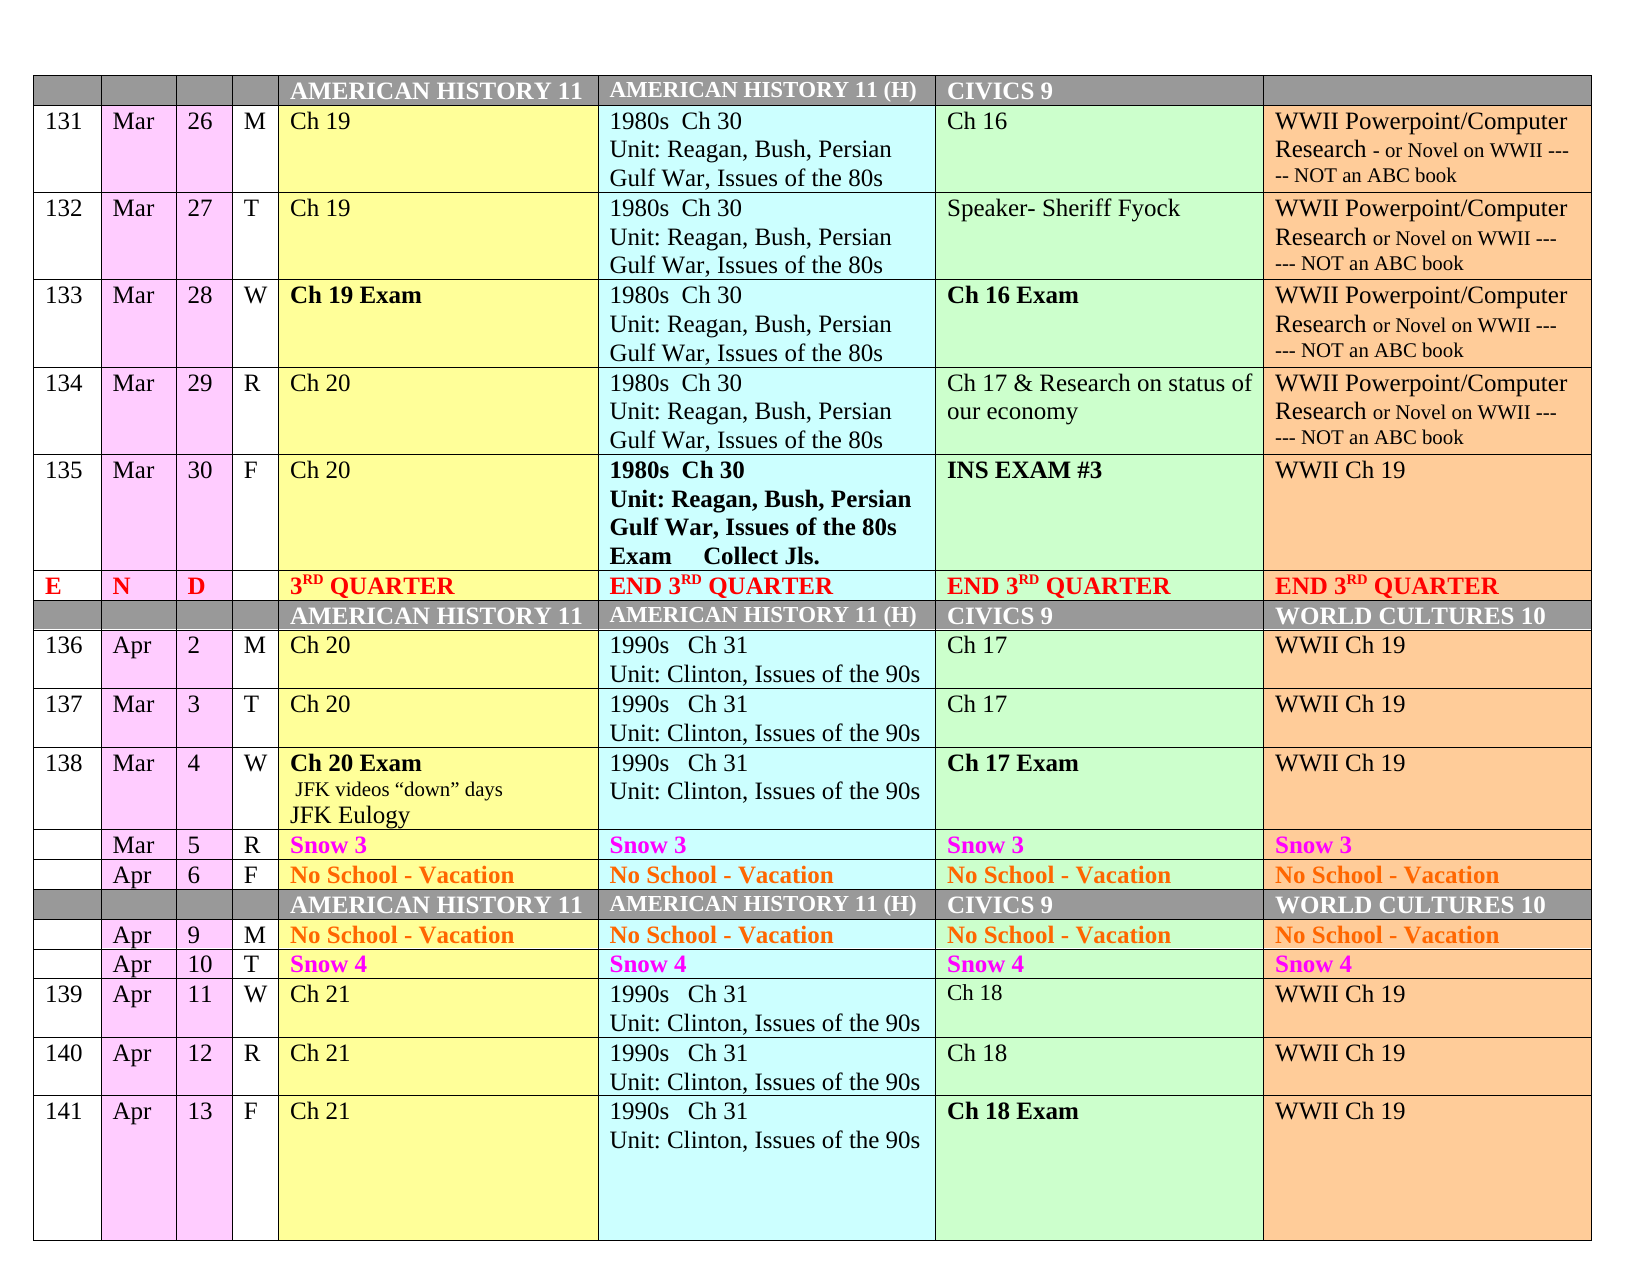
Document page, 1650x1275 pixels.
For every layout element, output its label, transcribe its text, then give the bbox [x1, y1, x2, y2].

table_cell 12 [177, 1038, 232, 1095]
table_cell 3 [177, 689, 232, 747]
table_cell T [233, 950, 278, 978]
table_cell 136 [34, 631, 101, 688]
table_cell Speaker- Sheriff Fyock [936, 193, 1263, 279]
table_cell Ch 19 [279, 106, 598, 192]
table_cell Mar [102, 455, 176, 570]
table_cell AMERICAN HISTORY 11 [279, 890, 598, 919]
table_cell R [233, 368, 278, 454]
table_cell 1980s Ch 30 Unit: Reagan, Bush, Persian Gulf War, Issues of the 80s [599, 193, 935, 279]
table_cell [177, 890, 232, 919]
table_cell Ch 20 [279, 689, 598, 747]
table_cell Ch 17 Exam [936, 748, 1263, 829]
table_cell 11 [177, 979, 232, 1037]
table_cell M [233, 920, 278, 948]
table_cell Mar [102, 193, 176, 279]
table_cell 30 [177, 455, 232, 570]
table_cell Ch 20 [279, 631, 598, 688]
table_cell F [233, 1096, 278, 1240]
table_cell WWII Ch 19 [1264, 1038, 1591, 1095]
table_cell WWII Ch 19 [1264, 455, 1591, 570]
table_cell T [233, 193, 278, 279]
table_cell [34, 950, 101, 978]
table_cell WWII Ch 19 [1264, 979, 1591, 1037]
table_cell WORLD CULTURES 10 [1264, 601, 1591, 629]
table_cell Ch 16 Exam [936, 280, 1263, 367]
table_cell Snow 3 [599, 830, 935, 859]
table_cell [233, 890, 278, 919]
table_cell 1990s Ch 31 Unit: Clinton, Issues of the 90s [599, 1096, 935, 1240]
table_cell Ch 18 [936, 979, 1263, 1037]
table_cell Apr [102, 860, 176, 889]
table_cell Ch 21 [279, 1038, 598, 1095]
table_cell 26 [177, 106, 232, 192]
table_cell Snow 3 [1264, 830, 1591, 859]
table_cell Ch 18 Exam [936, 1096, 1263, 1240]
table_cell Apr [102, 1096, 176, 1240]
table_cell Apr [102, 1038, 176, 1095]
table_cell Ch 20 [279, 368, 598, 454]
table_cell F [233, 455, 278, 570]
table_cell M [233, 631, 278, 688]
table_cell 1980s Ch 30 Unit: Reagan, Bush, Persian Gulf War, Issues of the 80s [599, 280, 935, 367]
table_cell [102, 601, 176, 629]
table_cell Ch 20 [279, 455, 598, 570]
table_cell 27 [177, 193, 232, 279]
table_cell [1264, 76, 1591, 105]
table_cell AMERICAN HISTORY 11 (H) [599, 76, 935, 105]
table_cell Snow 4 [1264, 950, 1591, 978]
table_cell 140 [34, 1038, 101, 1095]
table_cell 138 [34, 748, 101, 829]
table_cell [233, 571, 278, 600]
table_cell R [233, 1038, 278, 1095]
table_cell 134 [34, 368, 101, 454]
table_cell Snow 3 [279, 830, 598, 859]
table_cell E [34, 571, 101, 600]
table_cell Ch 17 & Research on status of our economy [936, 368, 1263, 454]
table_cell [34, 860, 101, 889]
table_cell [102, 890, 176, 919]
table_cell No School - Vacation [936, 920, 1263, 948]
table_cell No School - Vacation [599, 860, 935, 889]
table_cell Mar [102, 830, 176, 859]
table_cell W [233, 979, 278, 1037]
table_cell END 3RD QUARTER [936, 571, 1263, 600]
table_cell 5 [177, 830, 232, 859]
table_cell Ch 19 Exam [279, 280, 598, 367]
table_cell Snow 4 [279, 950, 598, 978]
table_cell Ch 18 [936, 1038, 1263, 1095]
table_cell 1980s Ch 30 Unit: Reagan, Bush, Persian Gulf War, Issues of the 80s [599, 368, 935, 454]
table_cell CIVICS 9 [936, 601, 1263, 629]
table_cell Ch 20 Exam JFK videos “down” days JFK Eulogy [279, 748, 598, 829]
table_cell CIVICS 9 [936, 890, 1263, 919]
table_cell AMERICAN HISTORY 11 [279, 76, 598, 105]
table_cell AMERICAN HISTORY 11 (H) [599, 601, 935, 629]
table_cell No School - Vacation [936, 860, 1263, 889]
table_cell END 3RD QUARTER [599, 571, 935, 600]
table_cell 139 [34, 979, 101, 1037]
table_cell R [233, 830, 278, 859]
table_cell INS EXAM #3 [936, 455, 1263, 570]
table_cell [102, 76, 176, 105]
table_cell 9 [177, 920, 232, 948]
table_cell 29 [177, 368, 232, 454]
table_cell No School - Vacation [279, 860, 598, 889]
table_cell W [233, 748, 278, 829]
table_cell Apr [102, 920, 176, 948]
table_cell Ch 21 [279, 1096, 598, 1240]
table_cell Mar [102, 689, 176, 747]
table_cell 133 [34, 280, 101, 367]
table_cell Mar [102, 106, 176, 192]
table_cell [177, 76, 232, 105]
table_cell 137 [34, 689, 101, 747]
table_cell WORLD CULTURES 10 [1264, 890, 1591, 919]
table_cell 6 [177, 860, 232, 889]
table_cell [34, 76, 101, 105]
table_cell WWII Ch 19 [1264, 1096, 1591, 1240]
table_cell 1990s Ch 31 Unit: Clinton, Issues of the 90s [599, 748, 935, 829]
table_cell AMERICAN HISTORY 11 [279, 601, 598, 629]
table_cell Ch 21 [279, 979, 598, 1037]
table_cell M [233, 106, 278, 192]
table_cell No School - Vacation [599, 920, 935, 948]
table_cell 131 [34, 106, 101, 192]
table_cell 2 [177, 631, 232, 688]
table_cell 4 [177, 748, 232, 829]
table_cell Mar [102, 280, 176, 367]
table_cell 141 [34, 1096, 101, 1240]
table_cell Snow 4 [599, 950, 935, 978]
table_cell Ch 19 [279, 193, 598, 279]
table_cell 1980s Ch 30 Unit: Reagan, Bush, Persian Gulf War, Issues of the 80s Exam Collect Jls. [599, 455, 935, 570]
table_cell 3RD QUARTER [279, 571, 598, 600]
table_cell AMERICAN HISTORY 11 (H) [599, 890, 935, 919]
table_cell [34, 890, 101, 919]
table_cell Mar [102, 368, 176, 454]
table_cell CIVICS 9 [936, 76, 1263, 105]
table_cell [233, 76, 278, 105]
table_cell W [233, 280, 278, 367]
table_cell Ch 17 [936, 631, 1263, 688]
table_cell [177, 601, 232, 629]
table_cell [34, 830, 101, 859]
table_cell 1990s Ch 31 Unit: Clinton, Issues of the 90s [599, 1038, 935, 1095]
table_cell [599, 106, 935, 192]
table_cell No School - Vacation [279, 920, 598, 948]
table_cell 132 [34, 193, 101, 279]
table_cell WWII Powerpoint/Computer Research or Novel on WWII --- --- NOT an ABC book [1264, 368, 1591, 454]
table_cell 1990s Ch 31 Unit: Clinton, Issues of the 90s [599, 979, 935, 1037]
table_cell Snow 4 [936, 950, 1263, 978]
table_cell WWII Ch 19 [1264, 748, 1591, 829]
table_cell WWII Powerpoint/Computer Research or Novel on WWII --- --- NOT an ABC book [1264, 280, 1591, 367]
table_cell No School - Vacation [1264, 920, 1591, 948]
table_cell WWII Ch 19 [1264, 631, 1591, 688]
table_cell No School - Vacation [1264, 860, 1591, 889]
table_cell Ch 16 [936, 106, 1263, 192]
table_cell Snow 3 [936, 830, 1263, 859]
table_cell WWII Powerpoint/Computer Research or Novel on WWII --- --- NOT an ABC book [1264, 193, 1591, 279]
table_cell D [177, 571, 232, 600]
table_cell WWII Ch 19 [1264, 689, 1591, 747]
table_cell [1264, 106, 1591, 192]
table_cell Mar [102, 748, 176, 829]
table_cell [34, 920, 101, 948]
table_cell Apr [102, 979, 176, 1037]
table_cell [34, 601, 101, 629]
table_cell Apr [102, 950, 176, 978]
table_cell 1990s Ch 31 Unit: Clinton, Issues of the 90s [599, 631, 935, 688]
table_cell 135 [34, 455, 101, 570]
table_cell Apr [102, 631, 176, 688]
table_cell 1990s Ch 31 Unit: Clinton, Issues of the 90s [599, 689, 935, 747]
table_cell N [102, 571, 176, 600]
table_cell 10 [177, 950, 232, 978]
table_cell END 3RD QUARTER [1264, 571, 1591, 600]
table_cell 13 [177, 1096, 232, 1240]
table_cell 28 [177, 280, 232, 367]
table_cell F [233, 860, 278, 889]
table_cell T [233, 689, 278, 747]
table_cell [233, 601, 278, 629]
table_cell Ch 17 [936, 689, 1263, 747]
